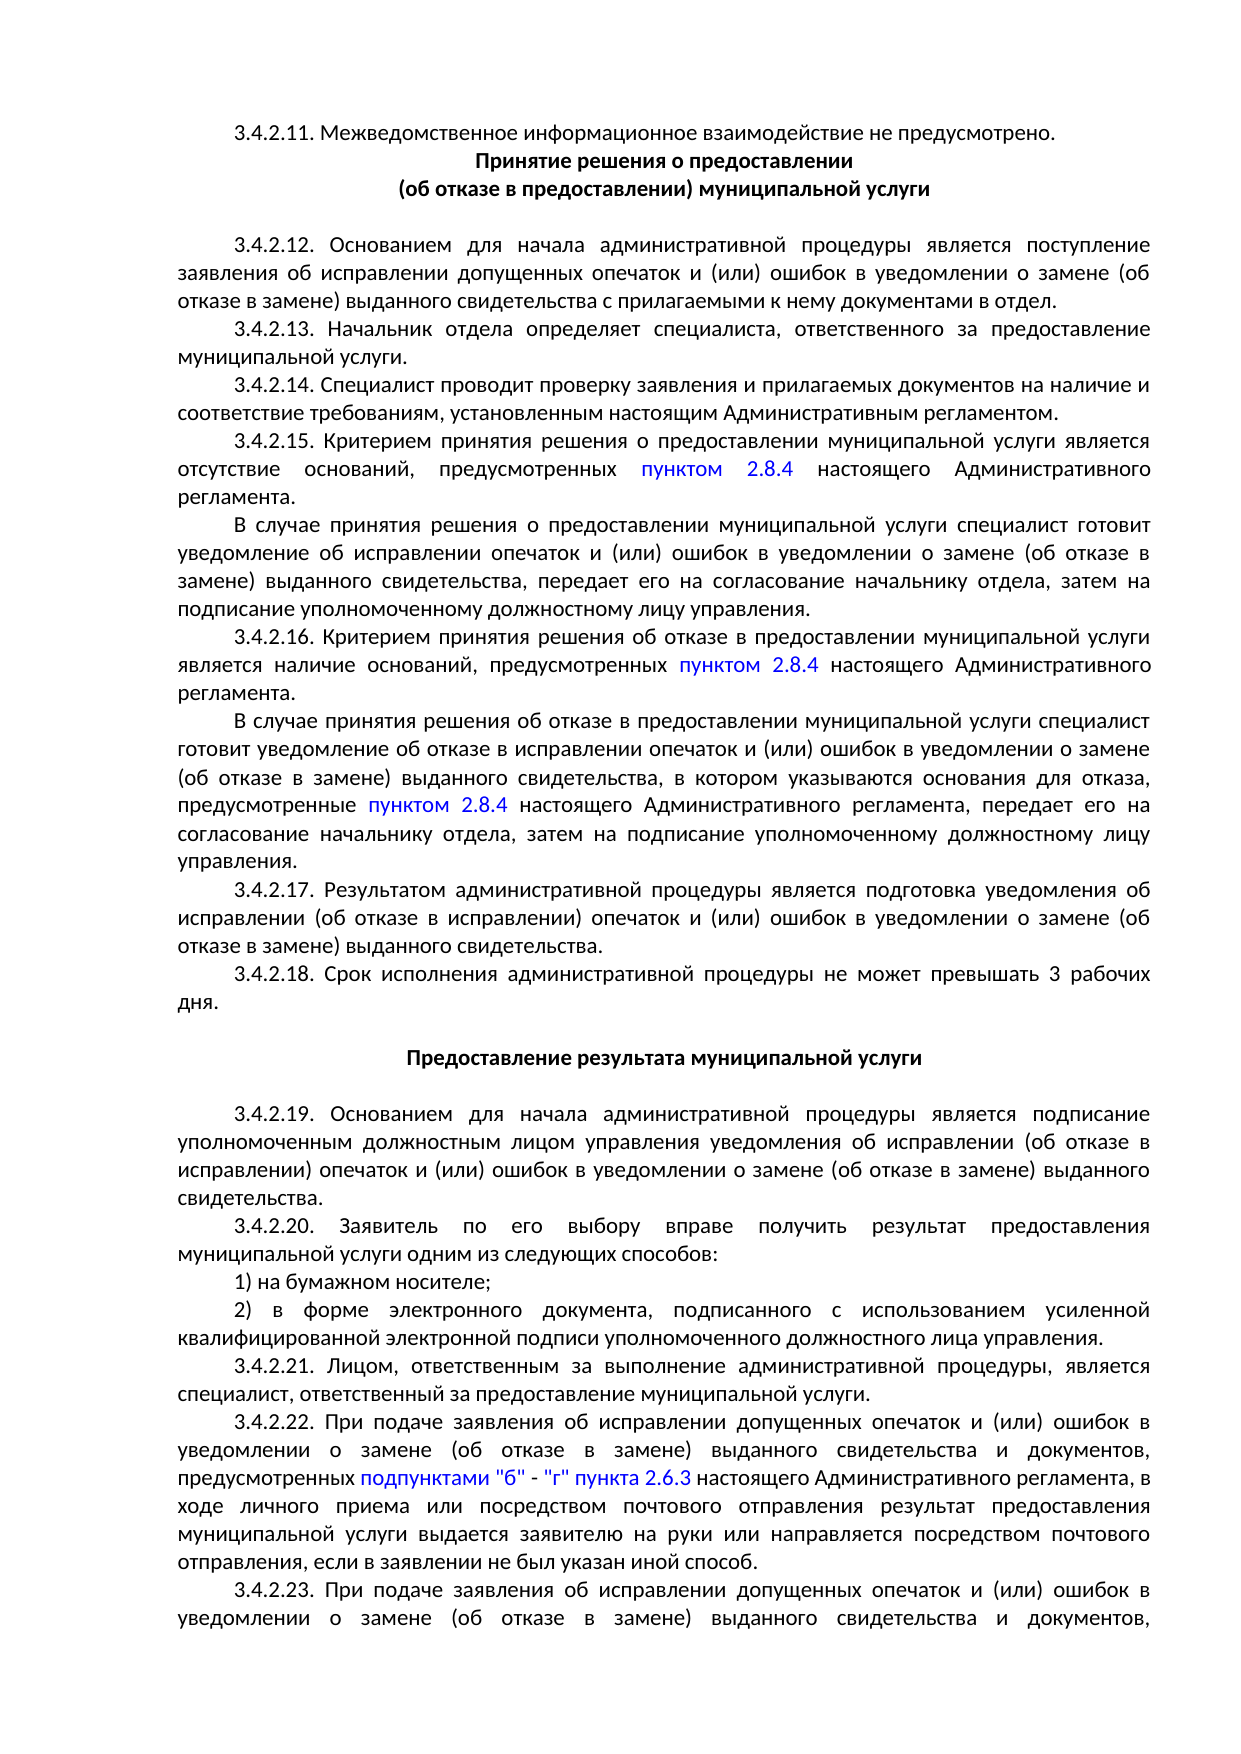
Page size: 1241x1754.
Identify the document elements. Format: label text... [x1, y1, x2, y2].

title (об отказе в предоставлении) муниципальной услуги [177, 174, 1152, 202]
text 2) в форме электронного документа, подписанного с использованием усиленной квалифицированной электронной подписи уполномоченного должностного лица управления. [177, 1295, 1152, 1351]
text 3.4.2.19. Основанием для начала административной процедуры является подписание уполномоченным должностным лицом управления уведомления об исправлении (об отказе в исправлении) опечаток и (или) ошибок в уведомлении о замене (об отказе в замене) выданного свидетельства. [177, 1099, 1152, 1211]
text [177, 1575, 1152, 1631]
text 3.4.2.13. Начальник отдела определяет специалиста, ответственного за предоставление муниципальной услуги. [177, 314, 1152, 370]
title Предоставление результата муниципальной услуги [177, 1043, 1152, 1071]
text 3.4.2.22. При подаче заявления об исправлении допущенных опечаток и (или) ошибок в уведомлении о замене (об отказе в замене) выданного свидетельства и документов, предусмотренных подпунктами "б" - "г" пункта 2.6.3 настоящего Административного регламента, в ходе личного приема или посредством почтового отправления результат предоставления муниципальной услуги выдается заявителю на руки или направляется посредством почтового отправления, если в заявлении не был указан иной способ. [177, 1407, 1152, 1575]
text 3.4.2.15. Критерием принятия решения о предоставлении муниципальной услуги является отсутствие оснований, предусмотренных пунктом 2.8.4 настоящего Административного регламента. [177, 426, 1152, 510]
text 3.4.2.16. Критерием принятия решения об отказе в предоставлении муниципальной услуги является наличие оснований, предусмотренных пунктом 2.8.4 настоящего Административного регламента. [177, 622, 1152, 707]
text 3.4.2.20. Заявитель по его выбору вправе получить результат предоставления муниципальной услуги одним из следующих способов: [177, 1211, 1152, 1267]
text 3.4.2.14. Специалист проводит проверку заявления и прилагаемых документов на наличие и соответствие требованиям, установленным настоящим Административным регламентом. [177, 370, 1152, 426]
text 3.4.2.21. Лицом, ответственным за выполнение административной процедуры, является специалист, ответственный за предоставление муниципальной услуги. [177, 1351, 1152, 1407]
text В случае принятия решения о предоставлении муниципальной услуги специалист готовит уведомление об исправлении опечаток и (или) ошибок в уведомлении о замене (об отказе в замене) выданного свидетельства, передает его на согласование начальнику отдела, затем на подписание уполномоченному должностному лицу управления. [177, 510, 1152, 622]
text 3.4.2.18. Срок исполнения административной процедуры не может превышать 3 рабочих дня. [177, 959, 1152, 1015]
text 3.4.2.11. Межведомственное информационное взаимодействие не предусмотрено. [177, 118, 1152, 146]
title Принятие решения о предоставлении [177, 146, 1152, 174]
text 3.4.2.17. Результатом административной процедуры является подготовка уведомления об исправлении (об отказе в исправлении) опечаток и (или) ошибок в уведомлении о замене (об отказе в замене) выданного свидетельства. [177, 875, 1152, 959]
text 1) на бумажном носителе; [177, 1267, 1152, 1295]
text В случае принятия решения об отказе в предоставлении муниципальной услуги специалист готовит уведомление об отказе в исправлении опечаток и (или) ошибок в уведомлении о замене (об отказе в замене) выданного свидетельства, в котором указываются основания для отказа, предусмотренные пунктом 2.8.4 настоящего Административного регламента, передает его на согласование начальнику отдела, затем на подписание уполномоченному должностному лицу управления. [177, 707, 1152, 875]
text 3.4.2.12. Основанием для начала административной процедуры является поступление заявления об исправлении допущенных опечаток и (или) ошибок в уведомлении о замене (об отказе в замене) выданного свидетельства с прилагаемыми к нему документами в отдел. [177, 230, 1152, 314]
